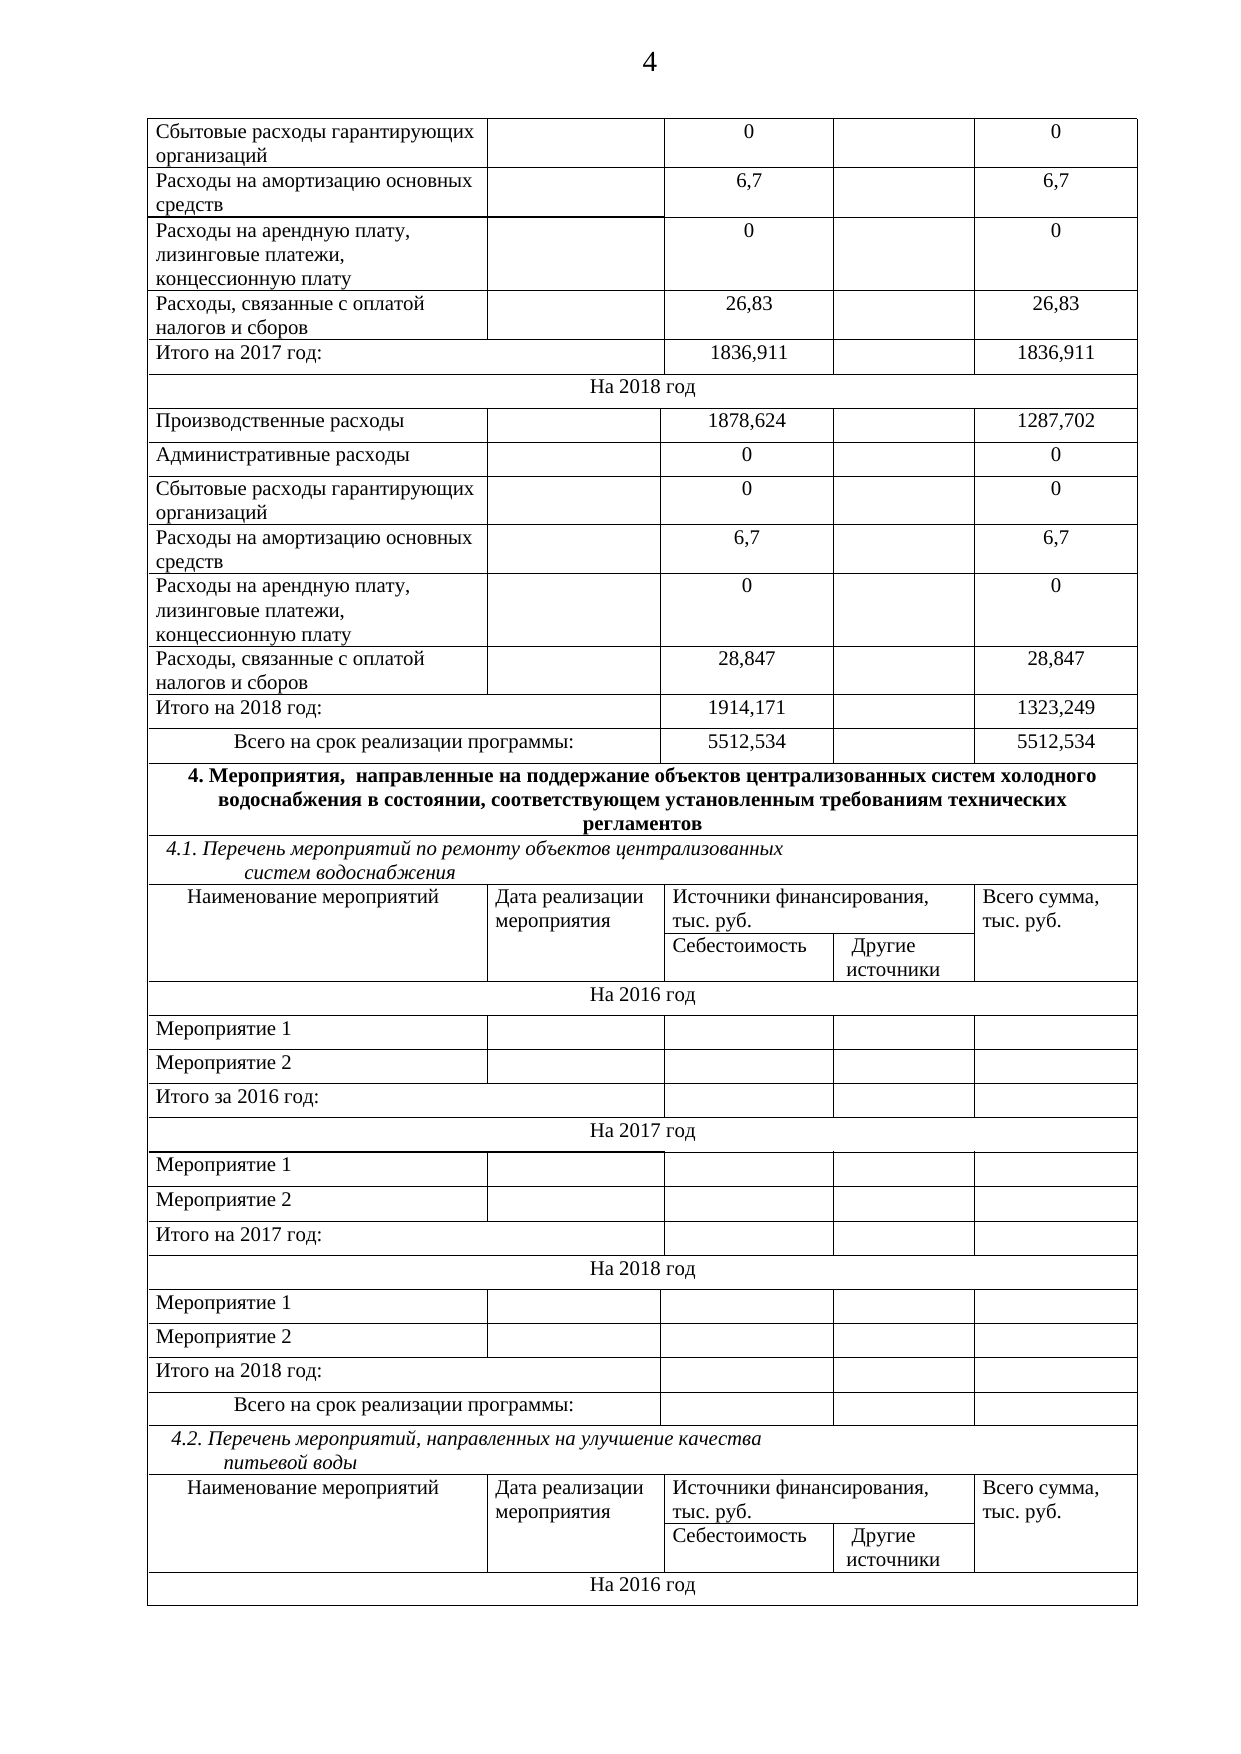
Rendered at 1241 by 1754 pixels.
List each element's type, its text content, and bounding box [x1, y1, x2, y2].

table_cell [834, 1084, 974, 1117]
table_cell 0 [661, 443, 833, 476]
table_cell Расходы, связанные с оплатой налогов и сборов [148, 291, 487, 339]
table_cell Всего сумма, тыс. руб. [975, 885, 1137, 981]
table_cell Итого за 2016 год: [148, 1084, 664, 1117]
table_cell [975, 1187, 1137, 1221]
table_cell 1878,624 [661, 409, 833, 442]
table_cell [834, 340, 974, 373]
table_cell Расходы на амортизацию основных средств [148, 168, 487, 216]
table_cell [665, 1016, 833, 1049]
table_cell 4. Мероприятия, направленные на поддержание объектов централизованных систем холодного водоснабжения в состоянии, соответствующем установленным требованиям технических регламентов [148, 764, 1137, 835]
table_cell Себестоимость [665, 934, 833, 981]
table_cell 6,7 [975, 525, 1137, 573]
table_cell [834, 1050, 974, 1083]
table_cell [834, 647, 974, 694]
table_cell 28,847 [975, 647, 1137, 694]
table_cell 0 [661, 574, 833, 646]
table_cell Расходы на арендную плату, лизинговые платежи, концессионную плату [148, 574, 487, 646]
table_cell [488, 168, 664, 216]
table_cell [834, 409, 974, 442]
table_cell [834, 291, 974, 339]
table_cell [834, 477, 974, 524]
table_cell [834, 1016, 974, 1049]
table_cell 6,7 [665, 168, 833, 216]
table_cell [834, 218, 974, 290]
table_cell [975, 1393, 1137, 1425]
table_cell Наименование мероприятий [148, 1475, 487, 1571]
table_cell [488, 647, 660, 694]
table_cell Сбытовые расходы гарантирующих организаций [148, 119, 487, 167]
table_cell [834, 119, 974, 167]
table_cell 0 [665, 218, 833, 290]
table_cell [661, 1393, 833, 1425]
table_cell [834, 1222, 974, 1255]
table_cell Расходы на амортизацию основных средств [148, 525, 487, 573]
table_cell 1323,249 [975, 695, 1137, 728]
table_cell [488, 1016, 664, 1049]
table_cell Расходы на арендную плату, лизинговые платежи, концессионную плату [148, 218, 487, 290]
table_cell 1287,702 [975, 409, 1137, 442]
table_cell [975, 1050, 1137, 1083]
table_cell Другие источники [834, 934, 974, 981]
table_cell Мероприятие 1 [148, 1290, 487, 1323]
table_cell [975, 1222, 1137, 1255]
table_cell [665, 1222, 833, 1255]
table_cell Дата реализации мероприятия [488, 885, 664, 981]
table_cell [834, 1153, 974, 1186]
table_cell 0 [665, 119, 833, 167]
table_cell [661, 1324, 833, 1357]
table_cell [661, 1290, 833, 1323]
table_cell [488, 291, 664, 339]
table_cell Всего на срок реализации программы: [148, 729, 660, 762]
table_cell Источники финансирования, тыс. руб. [665, 1475, 974, 1523]
table_cell 0 [975, 119, 1137, 167]
table_cell Итого на 2018 год: [148, 1358, 660, 1391]
table_cell 28,847 [661, 647, 833, 694]
table_cell На 2018 год [148, 375, 1137, 407]
table_cell Всего сумма, тыс. руб. [975, 1475, 1137, 1571]
table_cell [488, 1324, 660, 1357]
table_cell 0 [975, 574, 1137, 646]
table_cell Итого на 2018 год: [148, 695, 660, 728]
table_cell Итого на 2017 год: [148, 1222, 664, 1255]
table_cell [488, 1290, 660, 1323]
table_cell Сбытовые расходы гарантирующих организаций [148, 477, 487, 524]
table_cell [834, 1187, 974, 1221]
table_cell 5512,534 [975, 729, 1137, 762]
table_cell На 2016 год [148, 982, 1137, 1015]
table_cell Административные расходы [148, 443, 487, 476]
table_cell [488, 1153, 664, 1186]
table_cell [665, 1084, 833, 1117]
table_cell Другие источники [834, 1524, 974, 1571]
table_cell [488, 119, 664, 167]
table_cell Мероприятие 2 [148, 1187, 487, 1221]
table_cell Дата реализации мероприятия [488, 1475, 664, 1571]
table_cell [975, 1290, 1137, 1323]
table_cell [488, 218, 664, 290]
table_cell Итого на 2017 год: [148, 340, 664, 373]
table_cell На 2017 год [148, 1118, 1137, 1151]
table_cell Расходы, связанные с оплатой налогов и сборов [148, 647, 487, 694]
table_cell Мероприятие 1 [148, 1016, 487, 1049]
table_cell 4.2. Перечень мероприятий, направленных на улучшение качества питьевой воды [148, 1426, 1137, 1474]
table_cell 1914,171 [661, 695, 833, 728]
table_cell 0 [661, 477, 833, 524]
table_cell [834, 1393, 974, 1425]
table_cell 1836,911 [665, 340, 833, 373]
table_cell Наименование мероприятий [148, 885, 487, 981]
table_cell На 2018 год [148, 1256, 1137, 1289]
table_cell [488, 1050, 664, 1083]
table_cell 1836,911 [975, 340, 1137, 373]
table_cell [488, 443, 660, 476]
table_cell [975, 1358, 1137, 1391]
table_cell 6,7 [975, 168, 1137, 216]
table_cell [975, 1153, 1137, 1186]
table_cell [488, 409, 660, 442]
table_cell Всего на срок реализации программы: [148, 1393, 660, 1425]
table_cell [665, 1187, 833, 1221]
table_cell 0 [975, 477, 1137, 524]
table_cell [488, 477, 660, 524]
table_cell [834, 1290, 974, 1323]
table_cell [975, 1084, 1137, 1117]
table_cell [834, 443, 974, 476]
table_cell [834, 1358, 974, 1391]
table_cell [834, 695, 974, 728]
table_cell Источники финансирования, тыс. руб. [665, 885, 974, 932]
table_cell [975, 1324, 1137, 1357]
table_cell [834, 168, 974, 216]
table_cell Мероприятие 2 [148, 1324, 487, 1357]
table_cell 26,83 [665, 291, 833, 339]
table_cell Мероприятие 2 [148, 1050, 487, 1083]
table_cell [665, 1050, 833, 1083]
table_cell На 2016 год [148, 1573, 1137, 1605]
table_cell 0 [975, 218, 1137, 290]
table_cell Производственные расходы [148, 409, 487, 442]
table_cell [834, 1324, 974, 1357]
table_cell Себестоимость [665, 1524, 833, 1571]
table_cell 26,83 [975, 291, 1137, 339]
table_cell Мероприятие 1 [148, 1152, 487, 1186]
table_cell [665, 1153, 833, 1186]
table_cell [488, 574, 660, 646]
table_cell [975, 1016, 1137, 1049]
table_cell 0 [975, 443, 1137, 476]
table_cell [834, 574, 974, 646]
table_cell [488, 1187, 664, 1221]
table_cell [834, 525, 974, 573]
table_cell [834, 729, 974, 762]
table_cell [488, 525, 660, 573]
table_cell 4.1. Перечень мероприятий по ремонту объектов централизованных систем водоснабжения [148, 836, 1137, 884]
table_cell 5512,534 [661, 729, 833, 762]
table_cell 6,7 [661, 525, 833, 573]
table_cell [661, 1358, 833, 1391]
